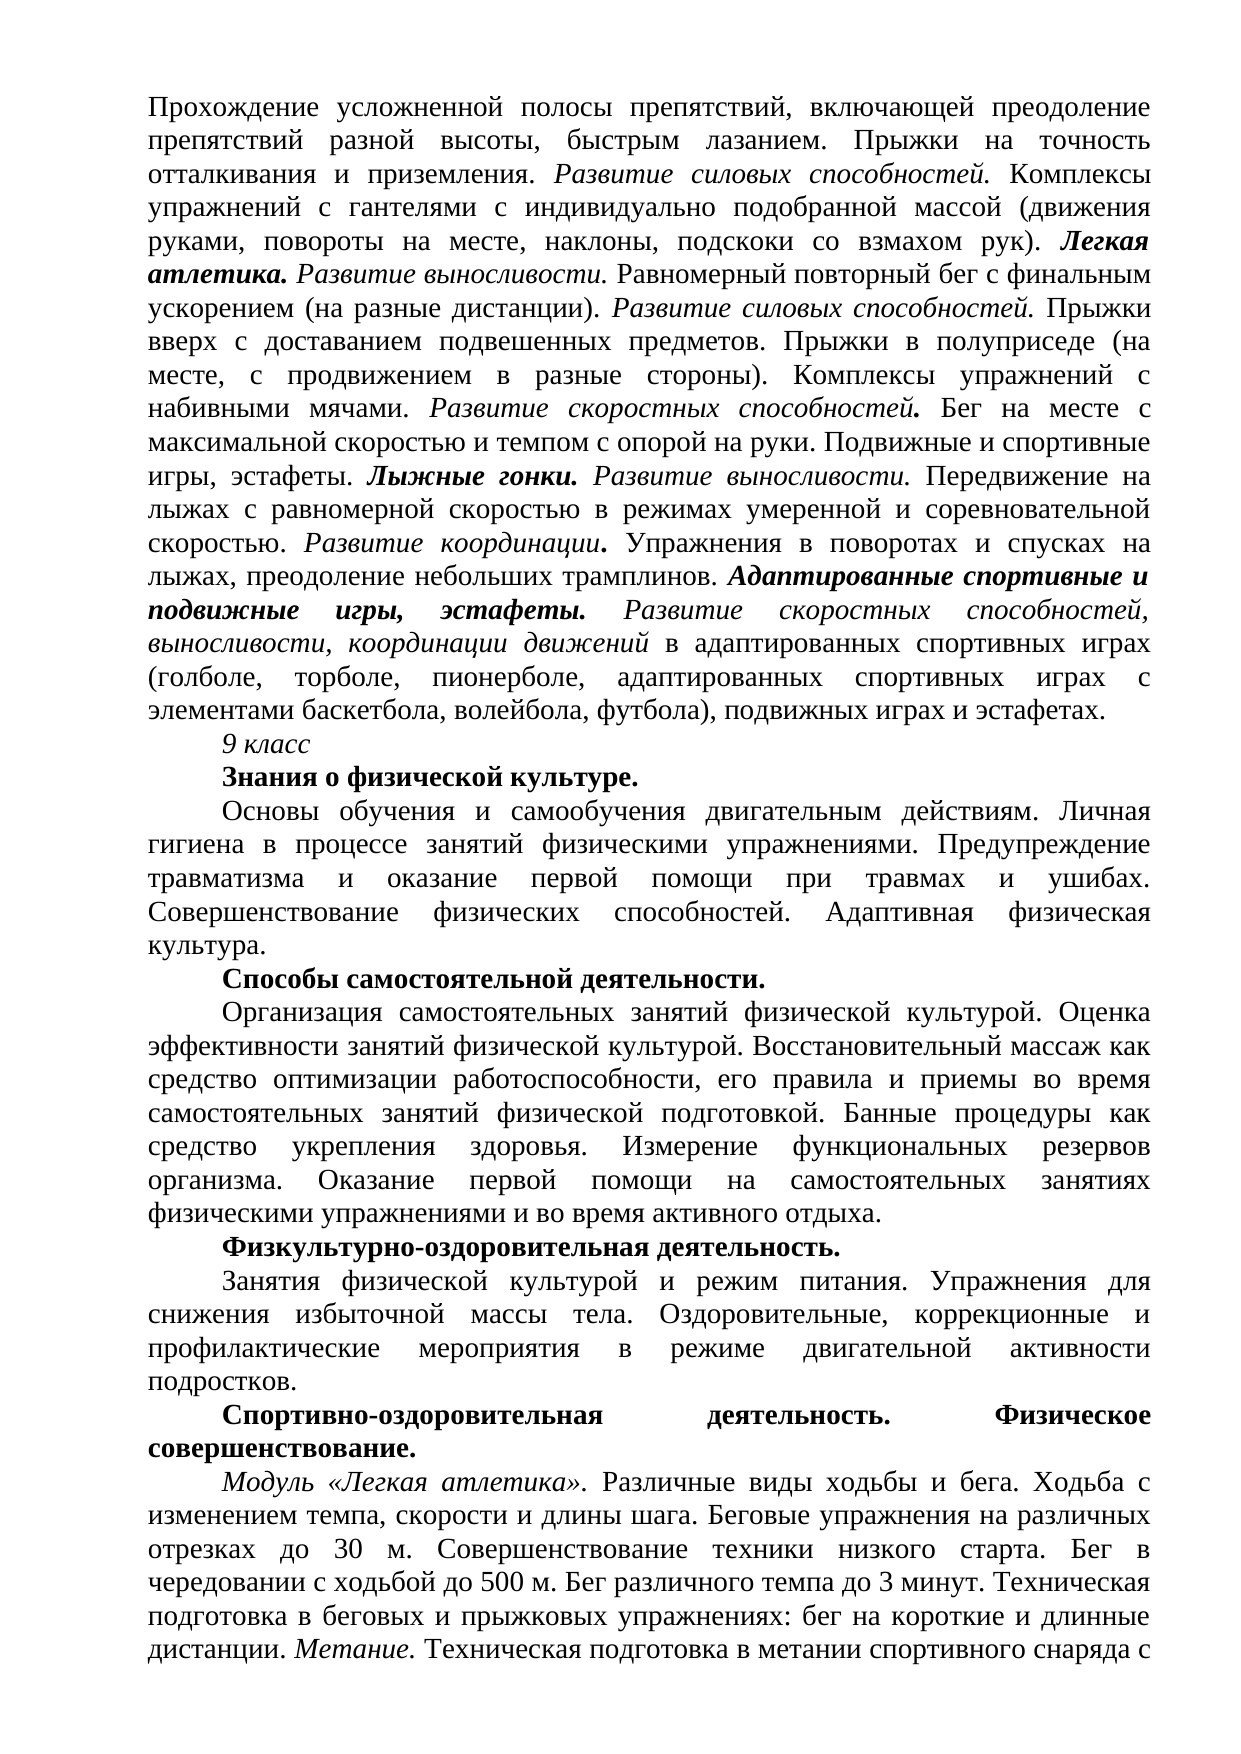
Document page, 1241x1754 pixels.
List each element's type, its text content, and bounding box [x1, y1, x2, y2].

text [148, 89, 1152, 726]
text Занятия физической культурой и режим питания. Упражнения для снижения избыточной массы тела. Оздоровительные, коррекционные и профилактические мероприятия в режиме двигательной активности подростков. [148, 1263, 1152, 1397]
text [148, 1464, 1152, 1665]
text 9 класс [148, 726, 1152, 759]
text Организация самостоятельных занятий физической культурой. Оценка эффективности занятий физической культурой. Восстановительный массаж как средство оптимизации работоспособности, его правила и приемы во время самостоятельных занятий физической подготовкой. Банные процедуры как средство укрепления здоровья. Измерение функциональных резервов организма. Оказание первой помощи на самостоятельных занятиях физическими упражнениями и во время активного отдыха. [148, 994, 1152, 1229]
text Основы обучения и самообучения двигательным действиям. Личная гигиена в процессе занятий физическими упражнениями. Предупреждение травматизма и оказание первой помощи при травмах и ушибах. Совершенствование физических способностей. Адаптивная физическая культура. [148, 793, 1152, 961]
text Спортивно-оздоровительная деятельность. Физическое совершенствование. [148, 1397, 1152, 1464]
text Способы самостоятельной деятельности. [148, 961, 1152, 994]
text Физкультурно-оздоровительная деятельность. [148, 1229, 1152, 1263]
text Знания о физической культуре. [148, 759, 1152, 793]
